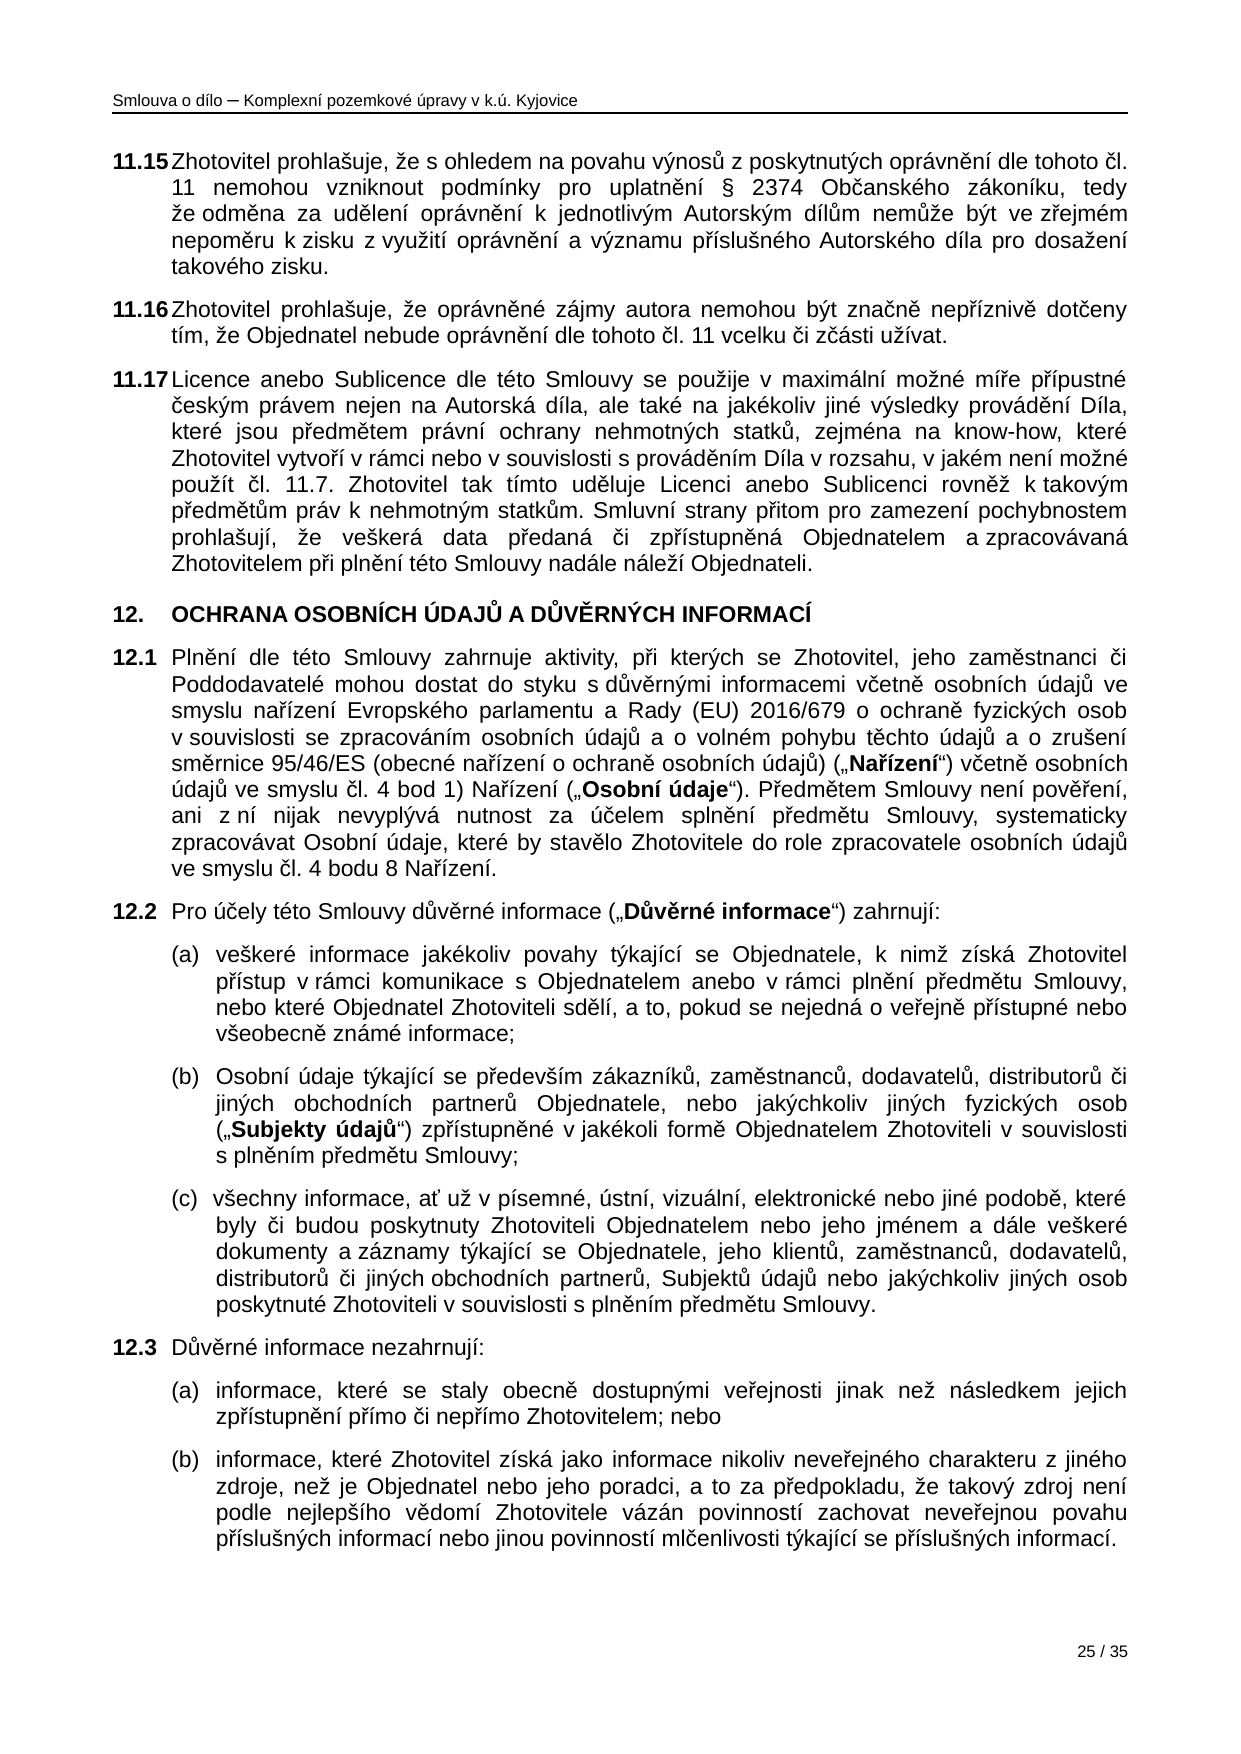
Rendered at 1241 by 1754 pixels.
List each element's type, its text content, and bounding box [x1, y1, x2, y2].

list informace, které Zhotovitel získá jako informace nikoliv neveřejného charakteru z jiného zdroje, než je Objednatel nebo jeho poradci, a to za předpokladu, že takový zdroj není podle nejlepšího vědomí Zhotovitele vázán povinností zachovat neveřejnou povahu příslušných informací nebo jinou povinností mlčenlivosti týkající se příslušných informací. [171, 1446, 1128, 1552]
text Pro účely této Smlouvy důvěrné informace („Důvěrné informace“) zahrnují: [112, 898, 1128, 924]
text Plnění dle této Smlouvy zahrnuje aktivity, při kterých se Zhotovitel, jeho zaměstnanci či Poddodavatelé mohou dostat do styku s důvěrnými informacemi včetně osobních údajů ve smyslu nařízení Evropského parlamentu a Rady (EU) 2016/679 o ochraně fyzických osob v souvislosti se zpracováním osobních údajů a o volném pohybu těchto údajů a o zrušení směrnice 95/46/ES (obecné nařízení o ochraně osobních údajů) („Nařízení“) včetně osobních údajů ve smyslu čl. 4 bod 1) Nařízení („Osobní údaje“). Předmětem Smlouvy není pověření, ani z ní nijak nevyplývá nutnost za účelem splnění předmětu Smlouvy, systematicky zpracovávat Osobní údaje, které by stavělo Zhotovitele do role zpracovatele osobních údajů ve smyslu čl. 4 bodu 8 Nařízení. [112, 644, 1128, 882]
list Osobní údaje týkající se především zákazníků, zaměstnanců, dodavatelů, distributorů či jiných obchodních partnerů Objednatele, nebo jakýchkoliv jiných fyzických osob („Subjekty údajů“) zpřístupněné v jakékoli formě Objednatelem Zhotoviteli v souvislosti s plněním předmětu Smlouvy; [171, 1063, 1128, 1169]
text Zhotovitel prohlašuje, že s ohledem na povahu výnosů z poskytnutých oprávnění dle tohoto čl. 11 nemohou vzniknout podmínky pro uplatnění § 2374 Občanského zákoníku, tedy že odměna za udělení oprávnění k jednotlivým Autorským dílům nemůže být ve zřejmém nepoměru k zisku z využití oprávnění a významu příslušného Autorského díla pro dosažení takového zisku. [112, 148, 1128, 279]
list informace, které se staly obecně dostupnými veřejnosti jinak než následkem jejich zpřístupnění přímo či nepřímo Zhotovitelem; nebo [171, 1377, 1128, 1429]
list (c) všechny informace, ať už v písemné, ústní, vizuální, elektronické nebo jiné podobě, které byly či budou poskytnuty Zhotoviteli Objednatelem nebo jeho jménem a dále veškeré dokumenty a záznamy týkající se Objednatele, jeho klientů, zaměstnanců, dodavatelů, distributorů či jiných obchodních partnerů, Subjektů údajů nebo jakýchkoliv jiných osob poskytnuté Zhotoviteli v souvislosti s plněním předmětu Smlouvy. [171, 1185, 1128, 1317]
text Důvěrné informace nezahrnují: [112, 1334, 1128, 1360]
text Licence anebo Sublicence dle této Smlouvy se použije v maximální možné míře přípustné českým právem nejen na Autorská díla, ale také na jakékoliv jiné výsledky provádění Díla, které jsou předmětem právní ochrany nehmotných statků, zejména na know-how, které Zhotovitel vytvoří v rámci nebo v souvislosti s prováděním Díla v rozsahu, v jakém není možné použít čl. 11.7. Zhotovitel tak tímto uděluje Licenci anebo Sublicenci rovněž k takovým předmětům práv k nehmotným statkům. Smluvní strany přitom pro zamezení pochybnostem prohlašují, že veškerá data předaná či zpřístupněná Objednatelem a zpracovávaná Zhotovitelem při plnění této Smlouvy nadále náleží Objednateli. [112, 366, 1128, 576]
text Zhotovitel prohlašuje, že oprávněné zájmy autora nemohou být značně nepříznivě dotčeny tím, že Objednatel nebude oprávnění dle tohoto čl. 11 vcelku či zčásti užívat. [112, 296, 1128, 349]
text Ochrana osobních údajů a Důvěrných informací [112, 601, 1128, 628]
list veškeré informace jakékoliv povahy týkající se Objednatele, k nimž získá Zhotovitel přístup v rámci komunikace s Objednatelem anebo v rámci plnění předmětu Smlouvy, nebo které Objednatel Zhotoviteli sdělí, a to, pokud se nejedná o veřejně přístupné nebo všeobecně známé informace; [171, 941, 1128, 1047]
